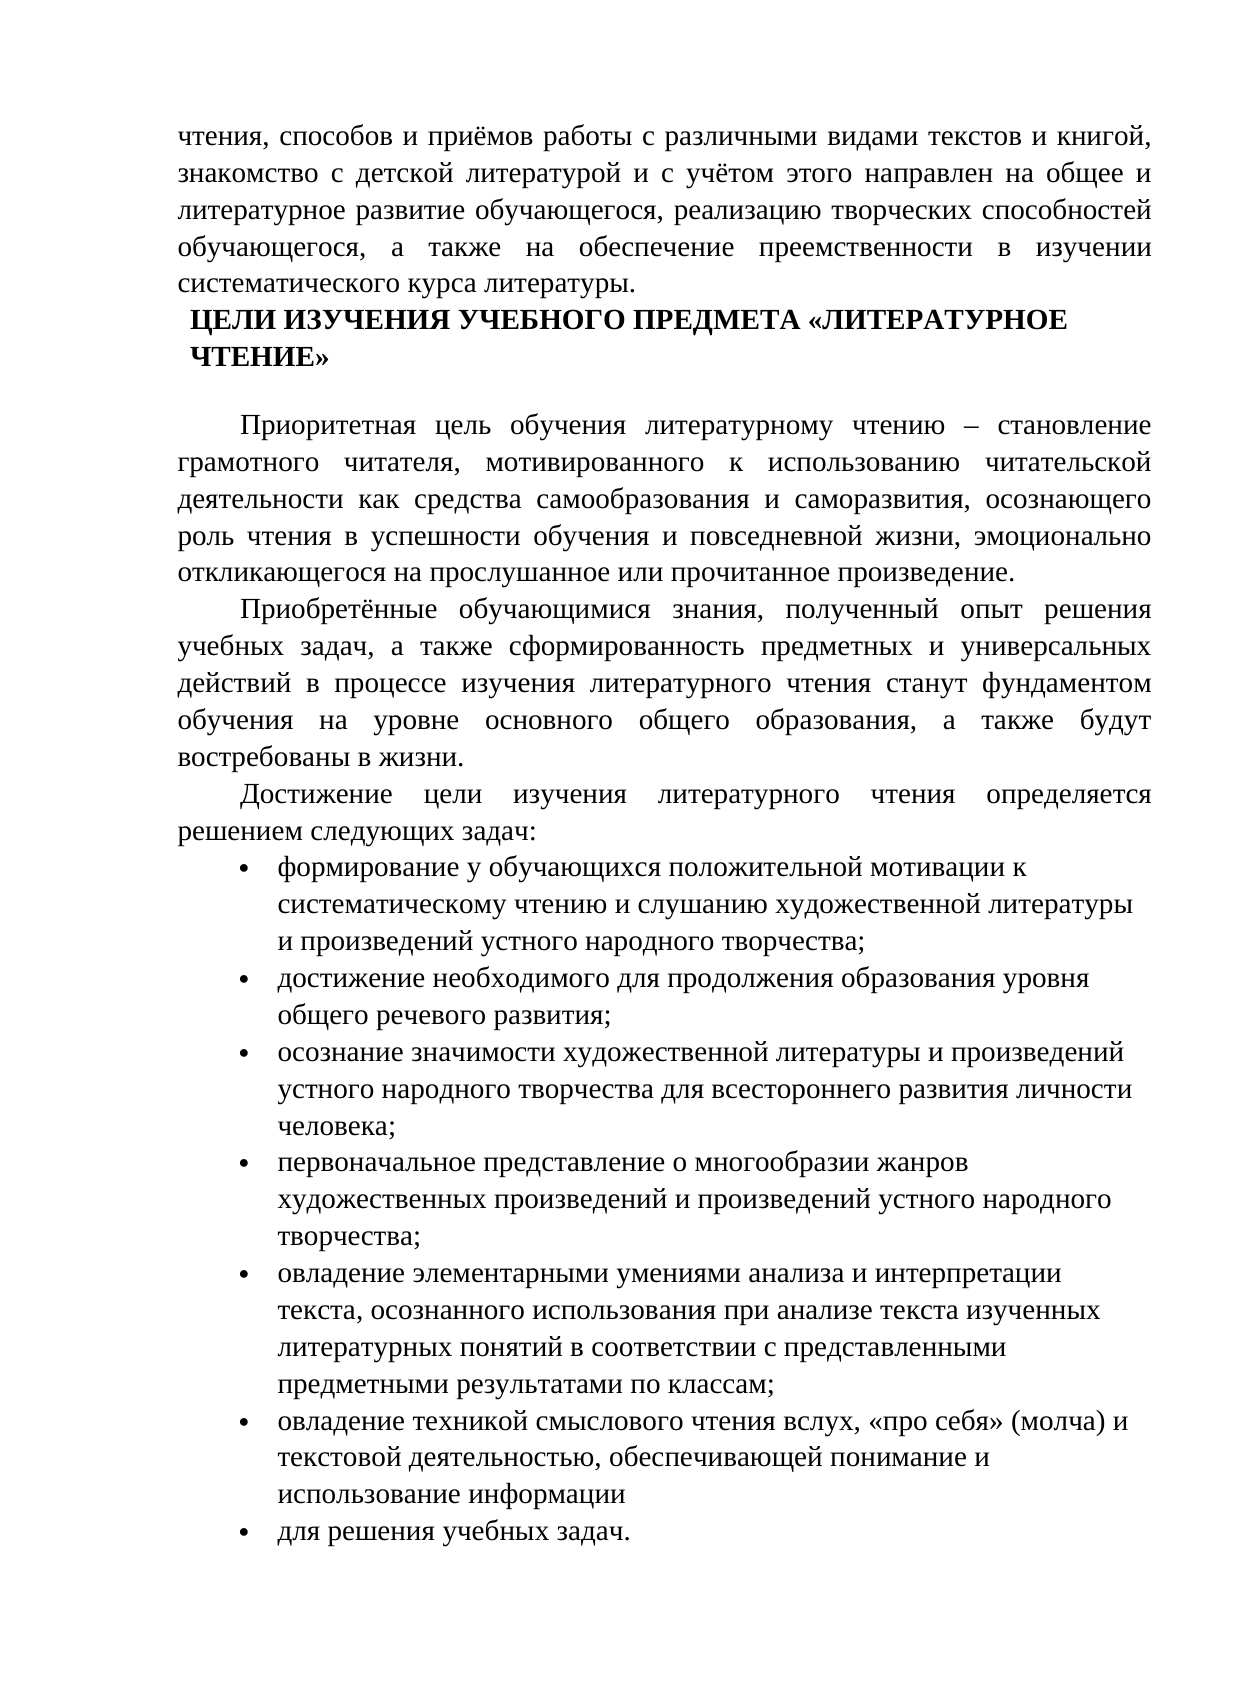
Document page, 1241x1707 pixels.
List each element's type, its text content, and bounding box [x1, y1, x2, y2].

list для решения учебных задач. [240, 1513, 1152, 1547]
text Приоритетная цель обучения литературному чтению – становление грамотного читателя, мотивированного к использованию читательской деятельности как средства самообразования и саморазвития, осознающего роль чтения в успешности обучения и повседневной жизни, эмоционально откликающегося на прослушанное или прочитанное произведение. [177, 407, 1152, 588]
list достижение необходимого для продолжения образования уровня общего речевого развития; [240, 960, 1152, 1031]
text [177, 118, 1152, 299]
list овладение элементарными умениями анализа и интерпретации текста, осознанного использования при анализе текста изученных литературных понятий в соответствии с представленными предметными результатами по классам; [240, 1255, 1152, 1399]
text Достижение цели изучения литературного чтения определяется решением следующих задач: [177, 776, 1152, 846]
text ЦЕЛИ ИЗУЧЕНИЯ УЧЕБНОГО ПРЕДМЕТА «ЛИТЕРАТУРНОЕ ЧТЕНИЕ» [190, 302, 1152, 373]
list формирование у обучающихся положительной мотивации к систематическому чтению и слушанию художественной литературы и произведений устного народного творчества; [240, 849, 1152, 957]
list первоначальное представление о многообразии жанров художественных произведений и произведений устного народного творчества; [240, 1144, 1152, 1252]
text Приобретённые обучающимися знания, полученный опыт решения учебных задач, а также сформированность предметных и универсальных действий в процессе изучения литературного чтения станут фундаментом обучения на уровне основного общего образования, а также будут востребованы в жизни. [177, 591, 1152, 772]
list осознание значимости художественной литературы и произведений устного народного творчества для всестороннего развития личности человека; [240, 1034, 1152, 1141]
list овладение техникой смыслового чтения вслух, «про себя» (молча) и текстовой деятельностью, обеспечивающей понимание и использование информации [240, 1403, 1152, 1510]
